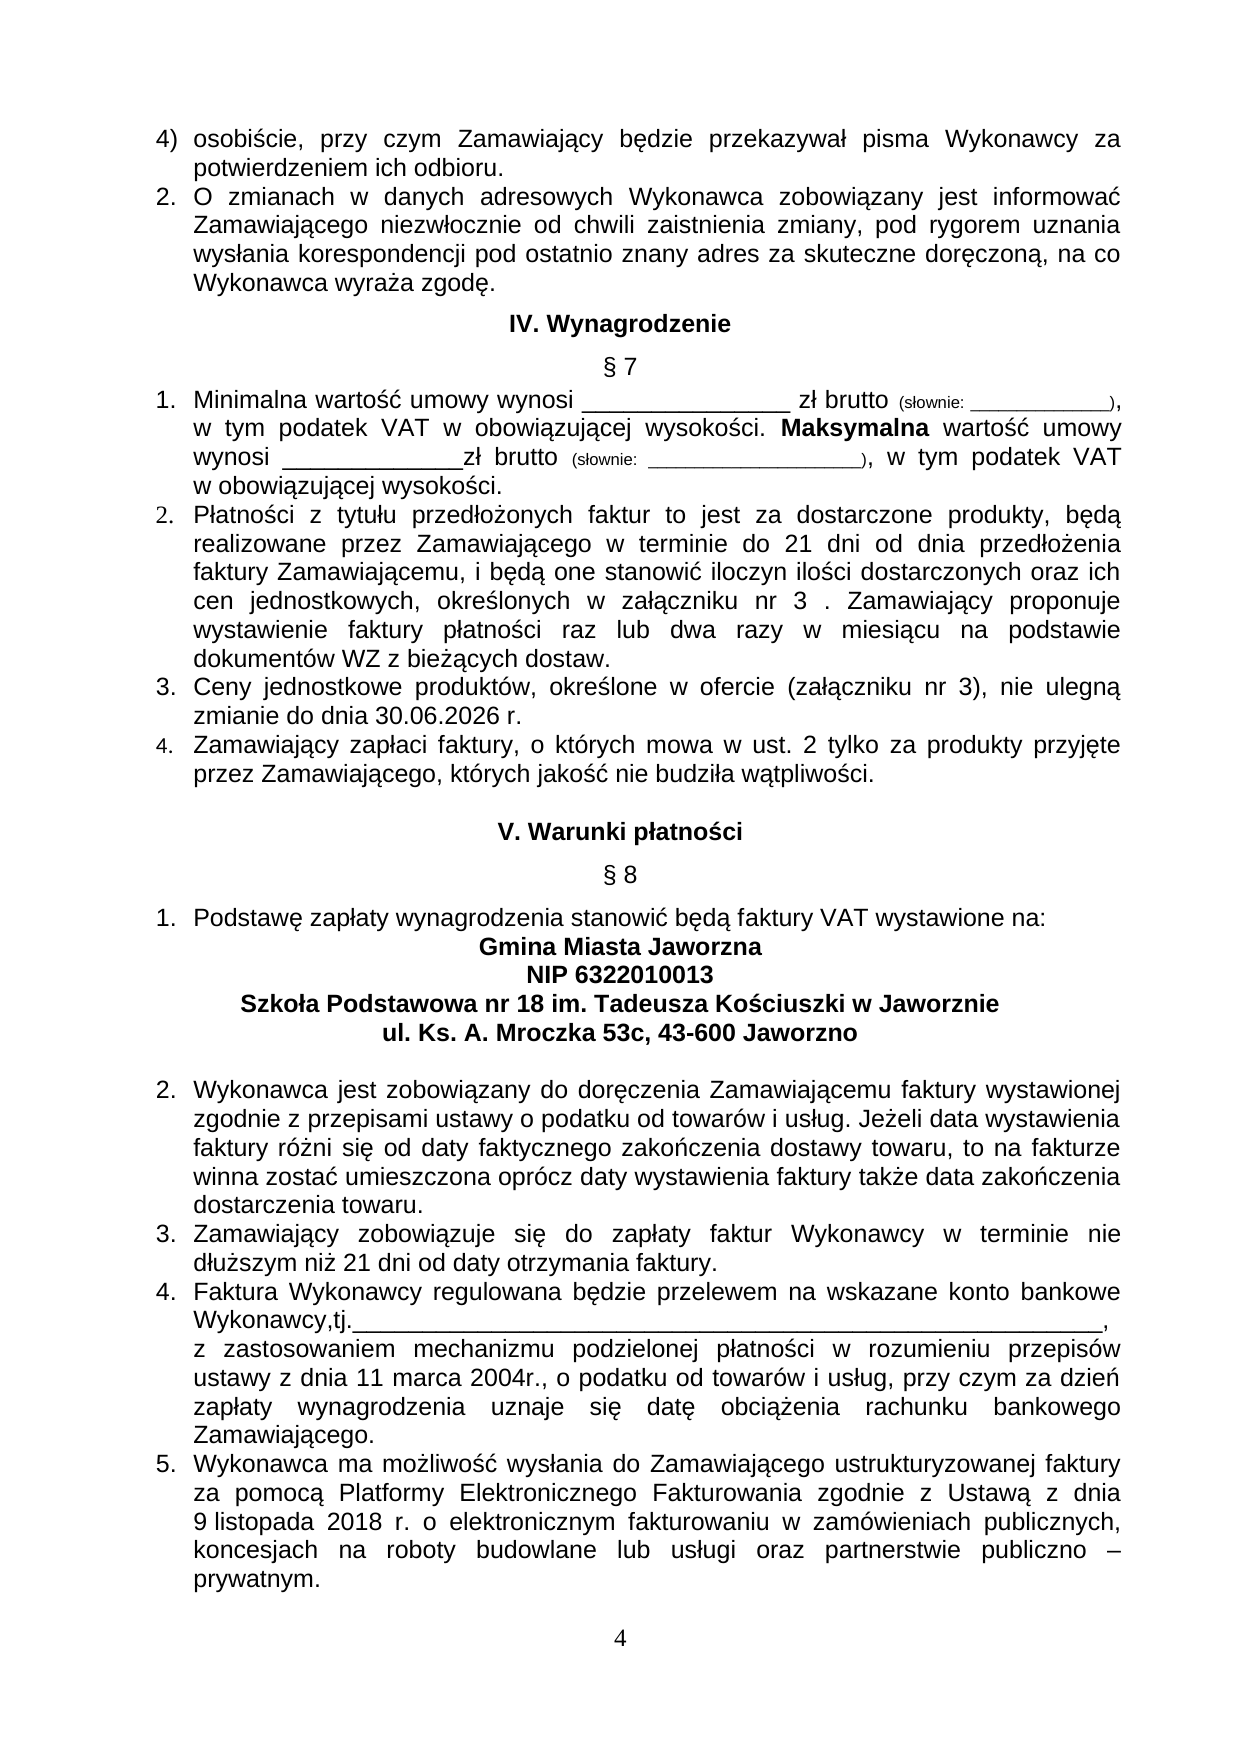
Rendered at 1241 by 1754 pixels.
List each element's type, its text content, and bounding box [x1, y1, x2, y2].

list Podstawę zapłaty wynagrodzenia stanowić będą faktury VAT wystawione na: [156, 903, 1122, 931]
text Szkoła Podstawowa nr 18 im. Tadeusza Kościuszki w Jaworznie [118, 989, 1122, 1018]
list Płatności z tytułu przedłożonych faktur to jest za dostarczone produkty, będą realizowane przez Zamawiającego w terminie do 21 dni od dnia przedłożenia faktury Zamawiającemu, i będą one stanowić iloczyn ilości dostarczonych oraz ich cen jednostkowych, określonych w załączniku nr 3 . Zamawiający proponuje wystawienie faktury płatności raz lub dwa razy w miesiącu na podstawie dokumentów WZ z bieżących dostaw. [155, 500, 1122, 672]
text NIP 6322010013 [118, 960, 1122, 989]
list Minimalna wartość umowy wynosi _______________ zł brutto (słownie: _______________), w tym podatek VAT w obowiązującej wysokości. Maksymalna wartość umowy wynosi _____________zł brutto (słownie: _______________________), w tym podatek VAT w obowiązującej wysokości. [155, 385, 1122, 500]
list Wykonawca jest zobowiązany do doręczenia Zamawiającemu faktury wystawionej zgodnie z przepisami ustawy o podatku od towarów i usług. Jeżeli data wystawienia faktury różni się od daty faktycznego zakończenia dostawy towaru, to na fakturze winna zostać umieszczona oprócz daty wystawienia faktury także data zakończenia dostarczenia towaru. [156, 1075, 1122, 1219]
list Wykonawca ma możliwość wysłania do Zamawiającego ustrukturyzowanej faktury za pomocą Platformy Elektronicznego Fakturowania zgodnie z Ustawą z dnia 9 listopada 2018 r. o elektronicznym fakturowaniu w zamówieniach publicznych, koncesjach na roboty budowlane lub usługi oraz partnerstwie publiczno – prywatnym. [156, 1449, 1122, 1593]
list Ceny jednostkowe produktów, określone w ofercie (załączniku nr 3), nie ulegną zmianie do dnia 30.06.2026 r. [156, 672, 1122, 730]
text ul. Ks. A. Mroczka 53c, 43-600 Jaworzno [118, 1018, 1122, 1046]
text § 7 [118, 352, 1122, 380]
text IV. Wynagrodzenie [118, 308, 1122, 337]
text Gmina Miasta Jaworzna [118, 931, 1122, 960]
list osobiście, przy czym Zamawiający będzie przekazywał pisma Wykonawcy za potwierdzeniem ich odbioru. [156, 124, 1122, 182]
text § 8 [118, 859, 1122, 888]
list O zmianach w danych adresowych Wykonawca zobowiązany jest informować Zamawiającego niezwłocznie od chwili zaistnienia zmiany, pod rygorem uznania wysłania korespondencji pod ostatnio znany adres za skuteczne doręczoną, na co Wykonawca wyraża zgodę. [156, 182, 1122, 297]
list Faktura Wykonawcy regulowana będzie przelewem na wskazane konto bankowe Wykonawcy,tj.______________________________________________________, z zastosowaniem mechanizmu podzielonej płatności w rozumieniu przepisów ustawy z dnia 11 marca 2004r., o podatku od towarów i usług, przy czym za dzień zapłaty wynagrodzenia uznaje się datę obciążenia rachunku bankowego Zamawiającego. [156, 1276, 1122, 1449]
list Zamawiający zapłaci faktury, o których mowa w ust. 2 tylko za produkty przyjęte przez Zamawiającego, których jakość nie budziła wątpliwości. [156, 730, 1122, 788]
text V. Warunki płatności [118, 816, 1122, 845]
list Zamawiający zobowiązuje się do zapłaty faktur Wykonawcy w terminie nie dłuższym niż 21 dni od daty otrzymania faktury. [156, 1219, 1122, 1276]
